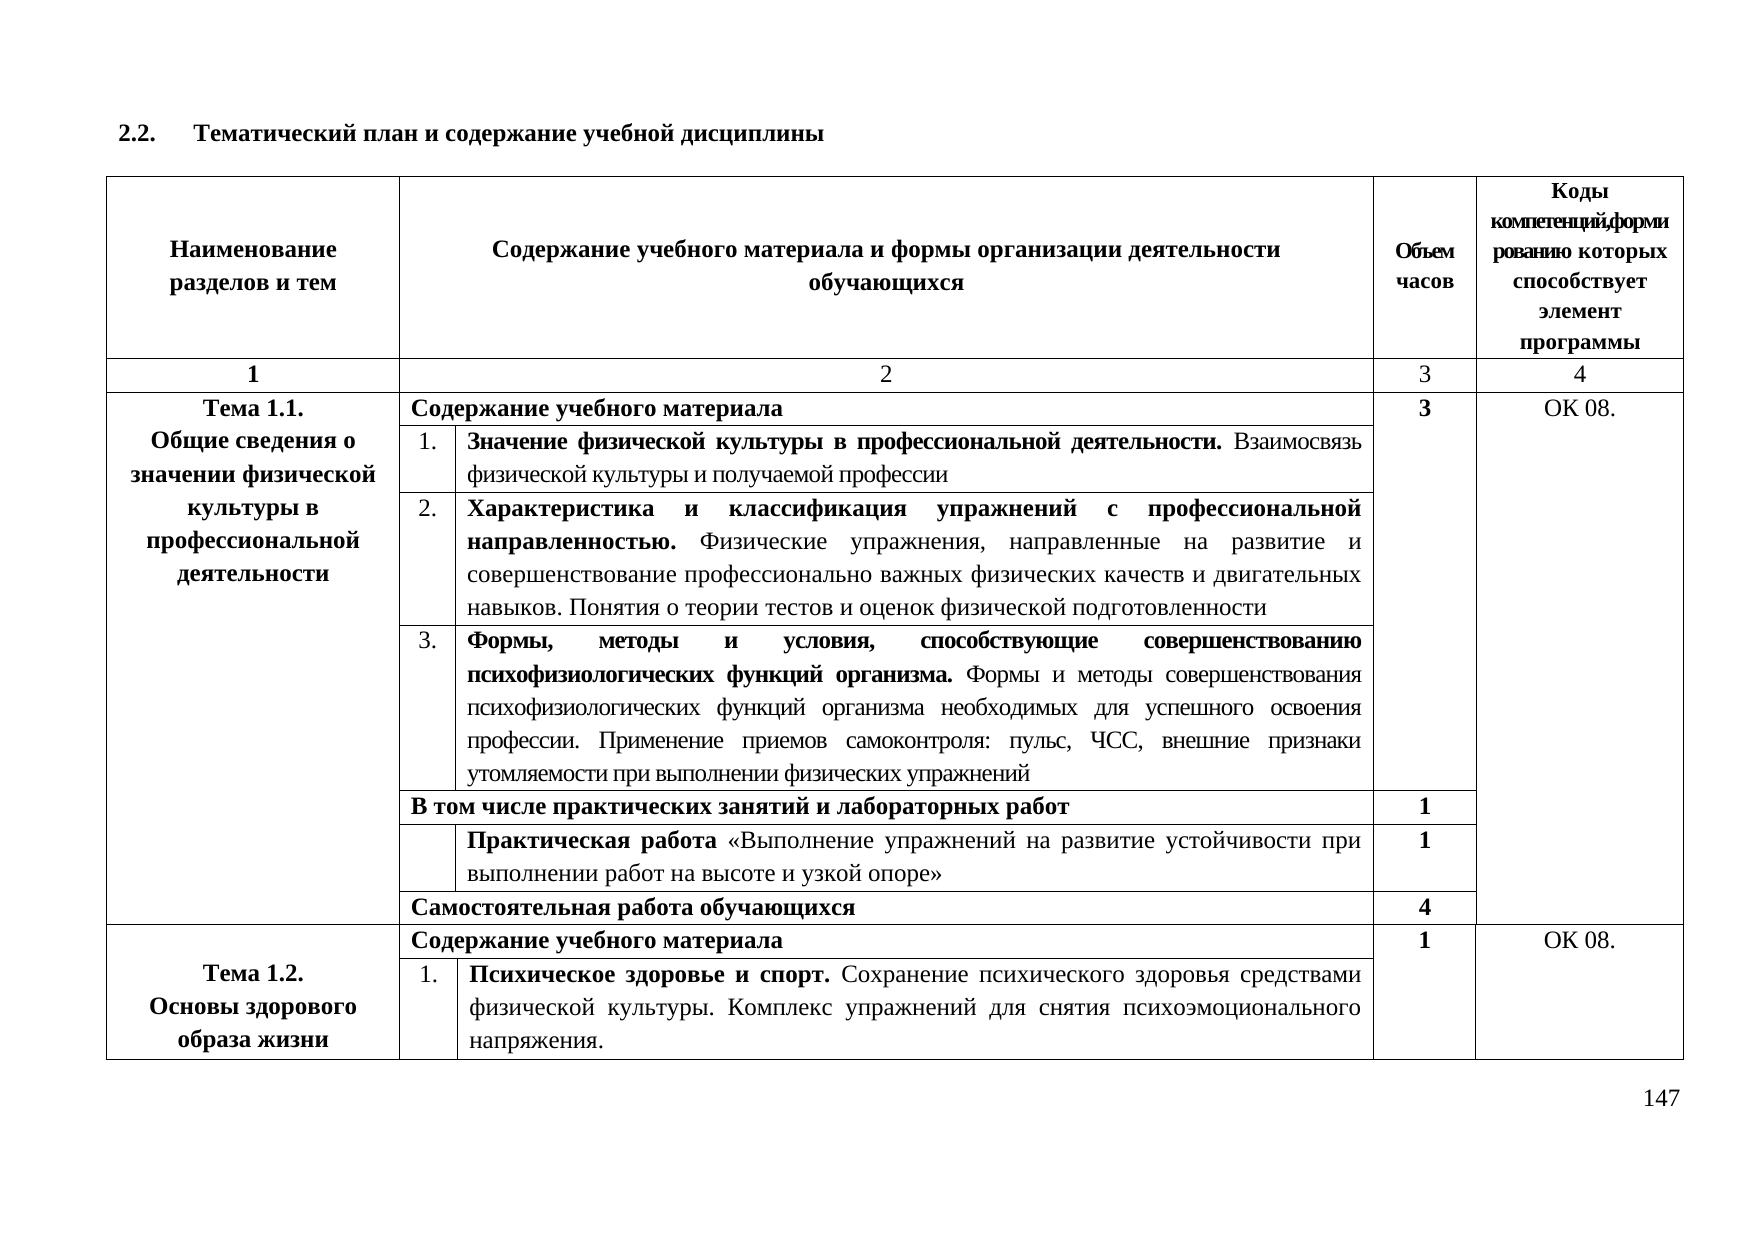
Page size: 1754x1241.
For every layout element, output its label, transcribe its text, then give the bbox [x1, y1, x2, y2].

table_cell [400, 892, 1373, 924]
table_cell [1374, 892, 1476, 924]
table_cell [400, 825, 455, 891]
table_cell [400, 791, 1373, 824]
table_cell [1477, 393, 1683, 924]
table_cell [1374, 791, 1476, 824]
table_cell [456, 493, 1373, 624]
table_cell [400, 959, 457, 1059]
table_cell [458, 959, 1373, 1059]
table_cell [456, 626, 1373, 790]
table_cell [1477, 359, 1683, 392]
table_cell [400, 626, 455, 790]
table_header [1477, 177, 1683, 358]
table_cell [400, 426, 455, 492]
list тематический план и содержание учебной дисциплины [118, 118, 1680, 147]
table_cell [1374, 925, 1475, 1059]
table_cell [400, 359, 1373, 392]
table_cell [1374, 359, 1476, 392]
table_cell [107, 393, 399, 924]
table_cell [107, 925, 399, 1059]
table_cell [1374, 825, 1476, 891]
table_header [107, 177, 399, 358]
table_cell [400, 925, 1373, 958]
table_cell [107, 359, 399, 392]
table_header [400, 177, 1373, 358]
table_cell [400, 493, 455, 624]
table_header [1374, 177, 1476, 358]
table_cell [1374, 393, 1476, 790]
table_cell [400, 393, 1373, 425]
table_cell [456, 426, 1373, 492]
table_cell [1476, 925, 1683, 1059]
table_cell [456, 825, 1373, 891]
